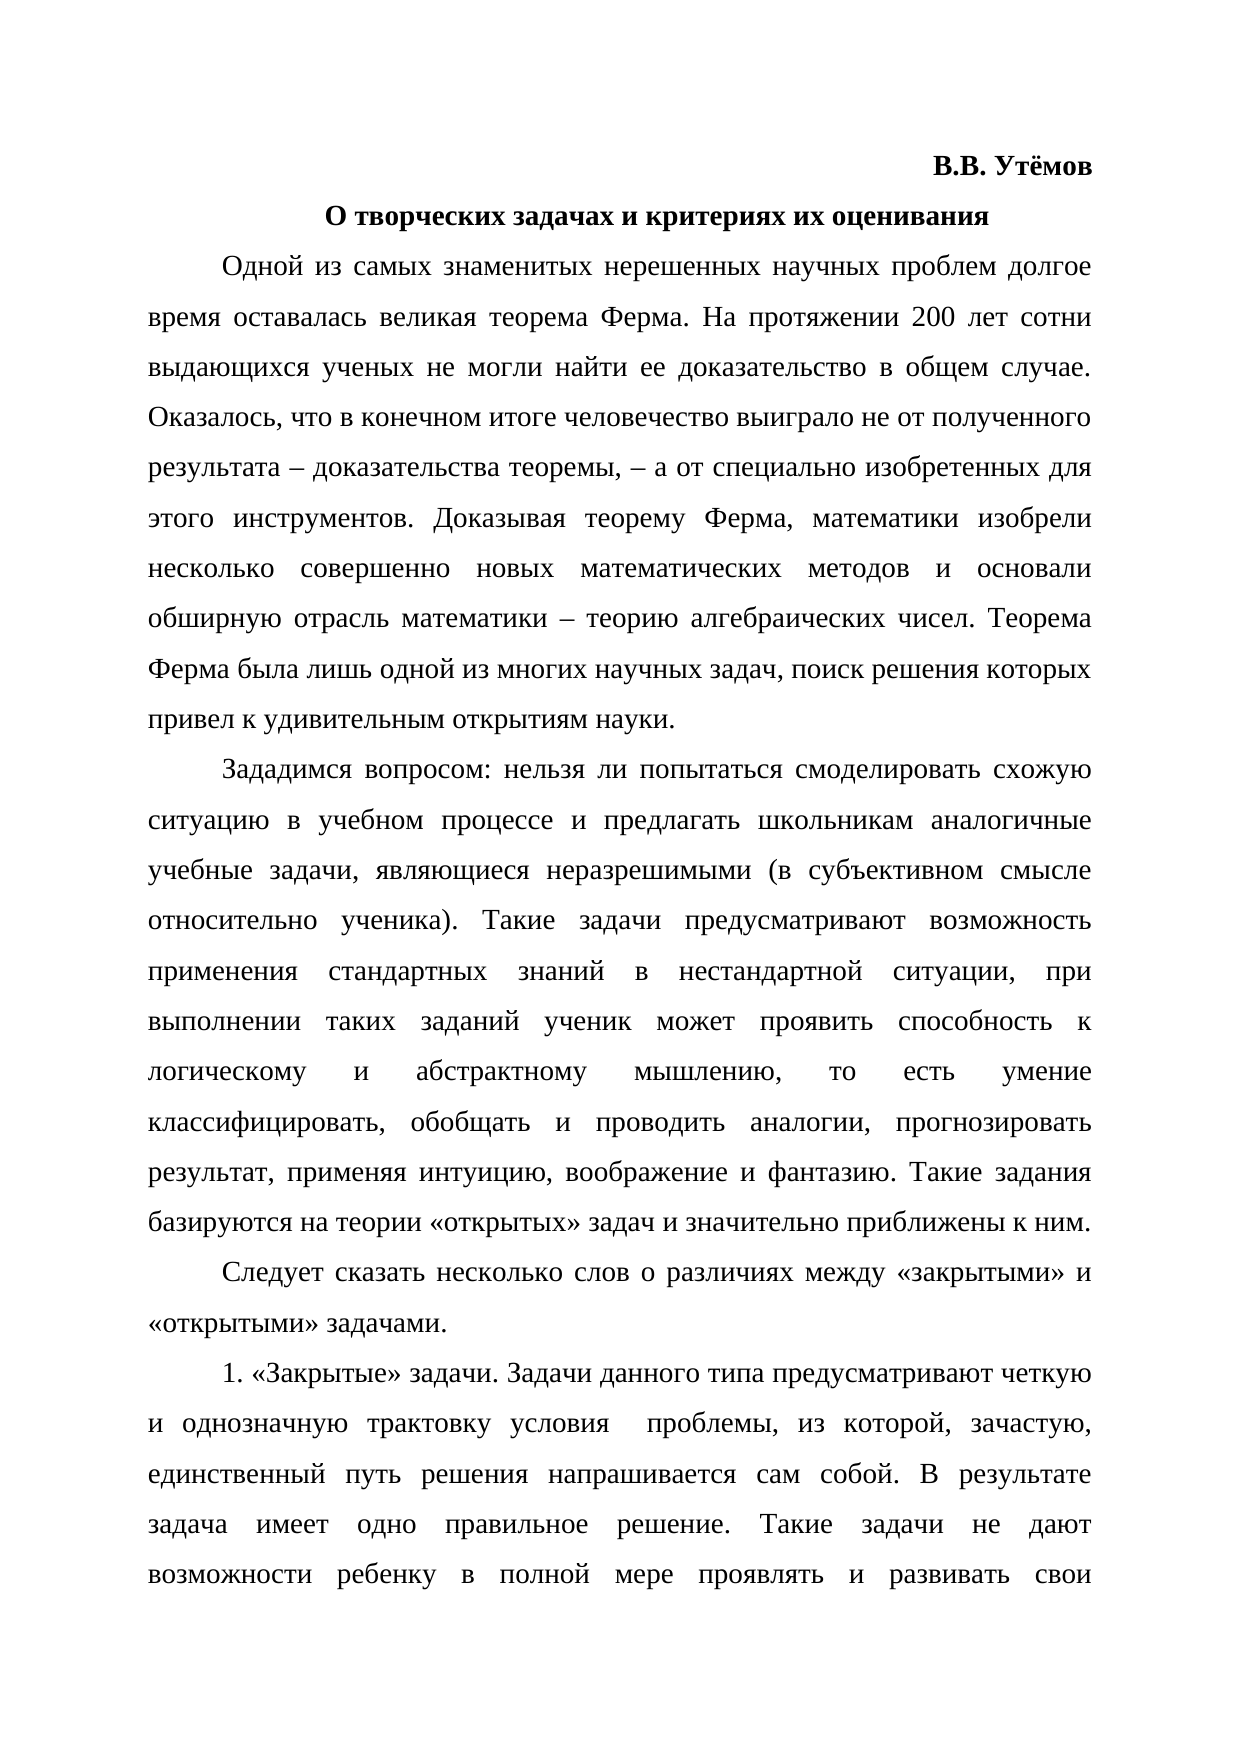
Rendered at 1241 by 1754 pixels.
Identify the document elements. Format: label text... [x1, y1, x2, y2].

text Зададимся вопросом: нельзя ли попытаться смоделировать схожую ситуацию в учебном процессе и предлагать школьникам аналогичные учебные задачи, являющиеся неразрешимыми (в субъективном смысле относительно ученика). Такие задачи предусматривают возможность применения стандартных знаний в нестандартной ситуации, при выполнении таких заданий ученик может проявить способность к логическому и абстрактному мышлению, то есть умение классифицировать, обобщать и проводить аналогии, прогнозировать результат, применяя интуицию, воображение и фантазию. Такие задания базируются на теории «открытых» задач и значительно приближены к ним. [148, 751, 1092, 1238]
text В.В. Утёмов [148, 148, 1092, 181]
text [148, 1355, 1092, 1590]
text Одной из самых знаменитых нерешенных научных проблем долгое время оставалась великая теорема Ферма. На протяжении 200 лет сотни выдающихся ученых не могли найти ее доказательство в общем случае. Оказалось, что в конечном итоге человечество выиграло не от полученного результата – доказательства теоремы, – а от специально изобретенных для этого инструментов. Доказывая теорему Ферма, математики изобрели несколько совершенно новых математических методов и основали обширную отрасль математики – теорию алгебраических чисел. Теорема Ферма была лишь одной из многих научных задач, поиск решения которых привел к удивительным открытиям науки. [148, 248, 1092, 735]
text О творческих задачах и критериях их оценивания [148, 198, 1092, 232]
text Следует сказать несколько слов о различиях между «закрытыми» и «открытыми» задачами. [148, 1254, 1092, 1338]
